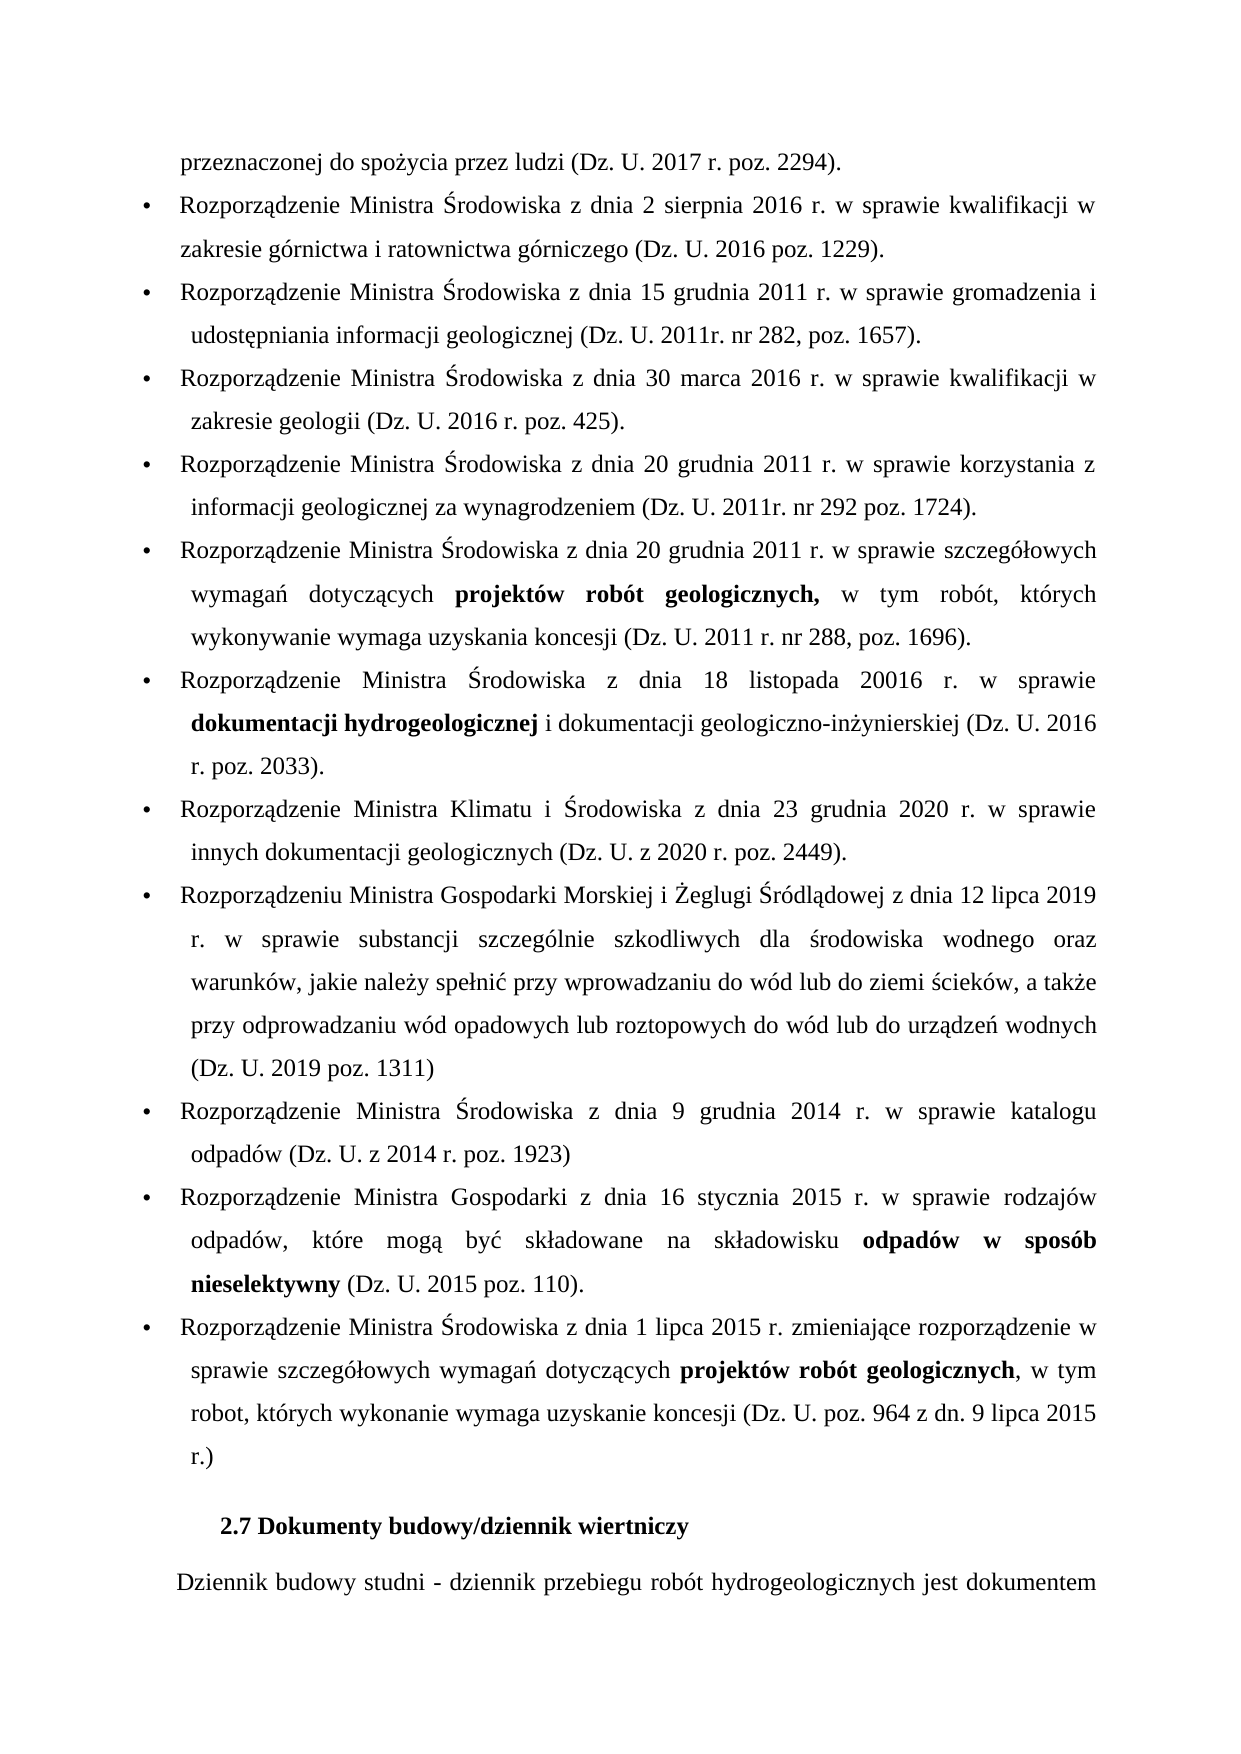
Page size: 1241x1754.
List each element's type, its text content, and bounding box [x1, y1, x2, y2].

list Rozporządzenie Ministra Środowiska z dnia 18 listopada 20016 r. w sprawie dokumentacji hydrogeologicznej i dokumentacji geologiczno-inżynierskiej (Dz. U. 2016 r. poz. 2033). [143, 665, 1097, 780]
list Rozporządzenie Ministra Środowiska z dnia 9 grudnia 2014 r. w sprawie katalogu odpadów (Dz. U. z 2014 r. poz. 1923) [143, 1096, 1097, 1168]
list Rozporządzenie Ministra Środowiska z dnia 1 lipca 2015 r. zmieniające rozporządzenie w sprawie szczegółowych wymagań dotyczących projektów robót geologicznych, w tym robot, których wykonanie wymaga uzyskanie koncesji (Dz. U. poz. 964 z dn. 9 lipca 2015 r.) [143, 1312, 1097, 1470]
list Dokumenty budowy/dziennik wiertniczy [220, 1511, 1097, 1540]
list Rozporządzenie Ministra Środowiska z dnia 15 grudnia 2011 r. w sprawie gromadzenia i udostępniania informacji geologicznej (Dz. U. 2011r. nr 282, poz. 1657). [143, 277, 1097, 349]
list Rozporządzenie Ministra Klimatu i Środowiska z dnia 23 grudnia 2020 r. w sprawie innych dokumentacji geologicznych (Dz. U. z 2020 r. poz. 2449). [143, 794, 1097, 866]
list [143, 147, 1097, 176]
list Rozporządzenie Ministra Gospodarki z dnia 16 stycznia 2015 r. w sprawie rodzajów odpadów, które mogą być składowane na składowisku odpadów w sposób nieselektywny (Dz. U. 2015 poz. 110). [143, 1182, 1097, 1297]
list Rozporządzenie Ministra Środowiska z dnia 30 marca 2016 r. w sprawie kwalifikacji w zakresie geologii (Dz. U. 2016 r. poz. 425). [143, 363, 1097, 435]
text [143, 1567, 1097, 1596]
list Rozporządzeniu Ministra Gospodarki Morskiej i Żeglugi Śródlądowej z dnia 12 lipca 2019 r. w sprawie substancji szczególnie szkodliwych dla środowiska wodnego oraz warunków, jakie należy spełnić przy wprowadzaniu do wód lub do ziemi ścieków, a także przy odprowadzaniu wód opadowych lub roztopowych do wód lub do urządzeń wodnych (Dz. U. 2019 poz. 1311) [143, 881, 1097, 1082]
list Rozporządzenie Ministra Środowiska z dnia 2 sierpnia 2016 r. w sprawie kwalifikacji w zakresie górnictwa i ratownictwa górniczego (Dz. U. 2016 poz. 1229). [143, 191, 1097, 262]
list Rozporządzenie Ministra Środowiska z dnia 20 grudnia 2011 r. w sprawie korzystania z informacji geologicznej za wynagrodzeniem (Dz. U. 2011r. nr 292 poz. 1724). [143, 449, 1097, 521]
list Rozporządzenie Ministra Środowiska z dnia 20 grudnia 2011 r. w sprawie szczegółowych wymagań dotyczących projektów robót geologicznych, w tym robót, których wykonywanie wymaga uzyskania koncesji (Dz. U. 2011 r. nr 288, poz. 1696). [143, 536, 1097, 651]
